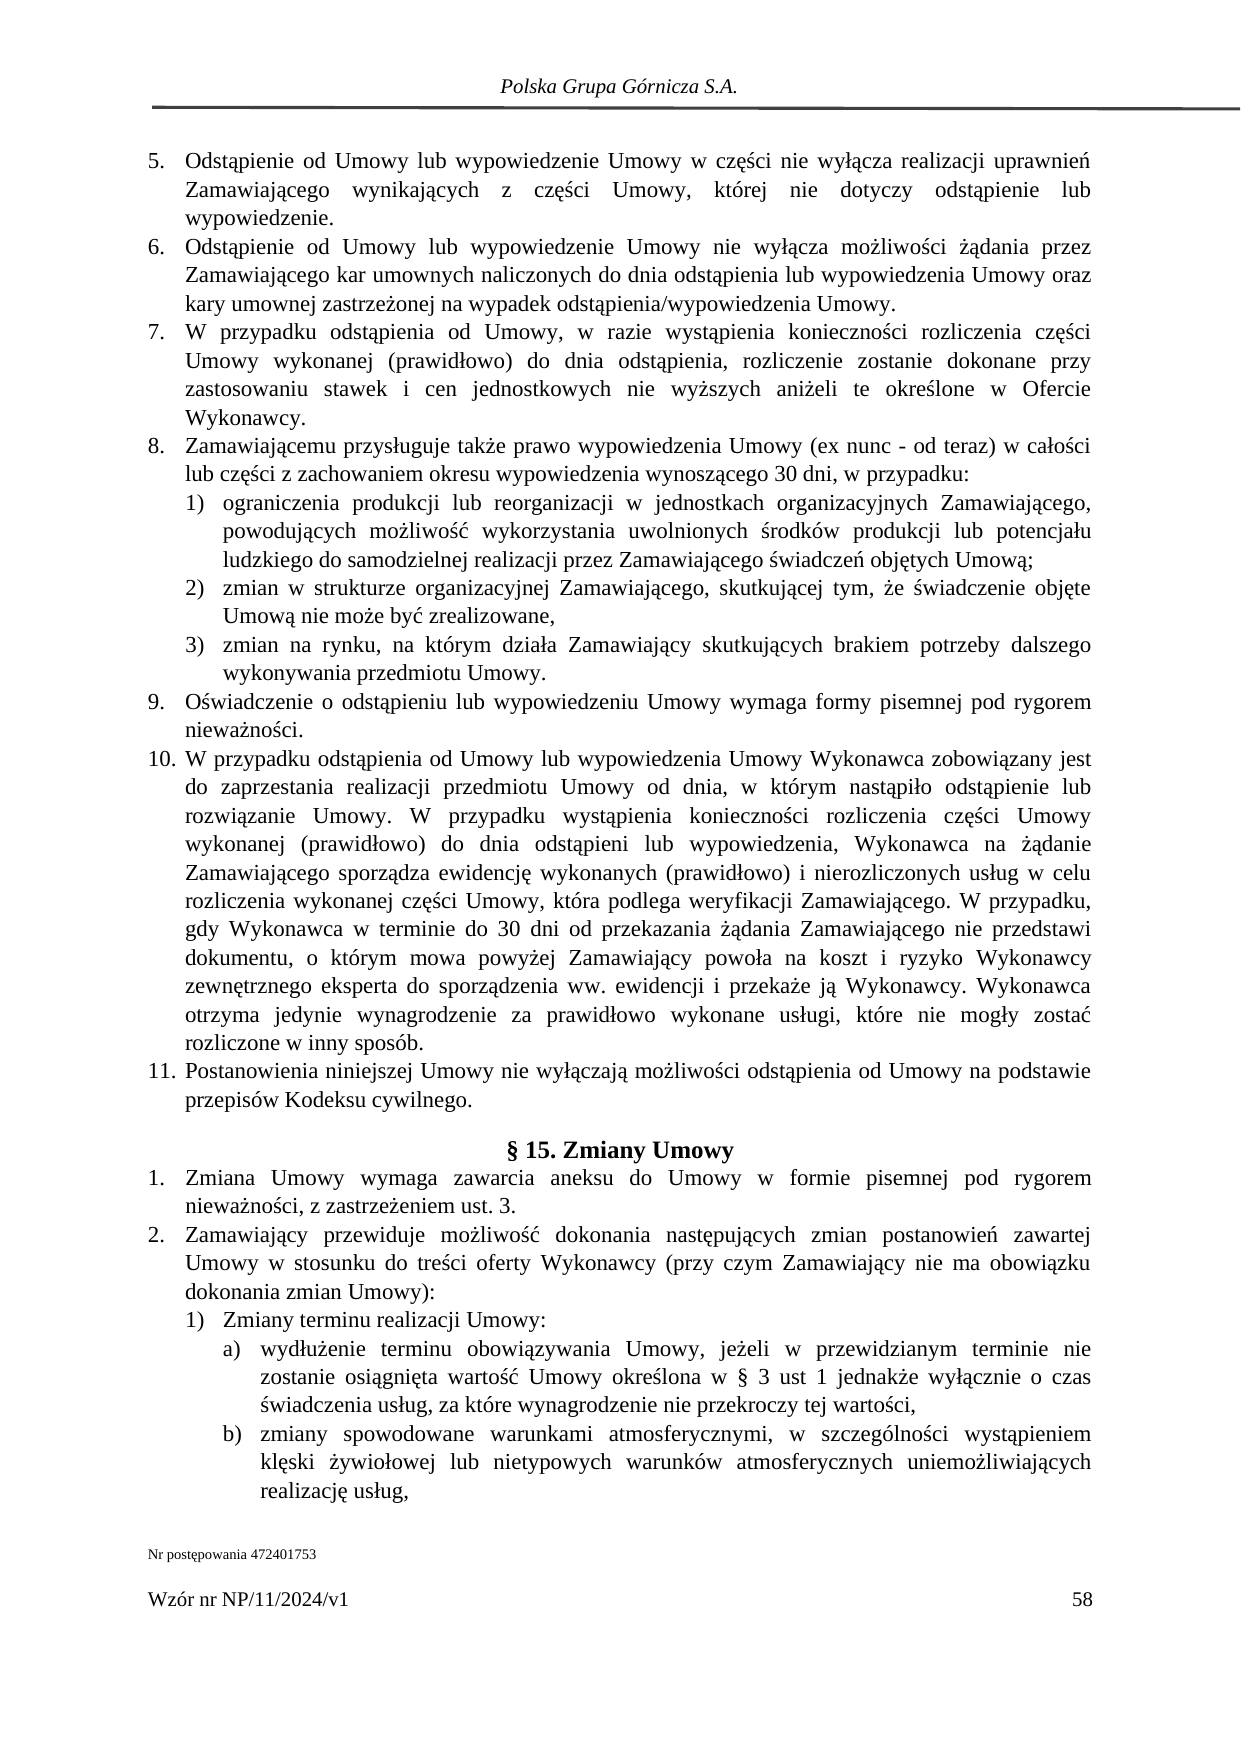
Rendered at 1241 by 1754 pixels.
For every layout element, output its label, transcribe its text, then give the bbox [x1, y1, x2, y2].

list zmiany spowodowane warunkami atmosferycznymi, w szczególności wystąpieniem klęski żywiołowej lub nietypowych warunków atmosferycznych uniemożliwiających realizację usług, [223, 1420, 1093, 1503]
list Zmiana Umowy wymaga zawarcia aneksu do Umowy w formie pisemnej pod rygorem nieważności, z zastrzeżeniem ust. 3. [148, 1164, 1093, 1219]
list Postanowienia niniejszej Umowy nie wyłączają możliwości odstąpienia od Umowy na podstawie przepisów Kodeksu cywilnego. [148, 1058, 1093, 1112]
list wydłużenie terminu obowiązywania Umowy, jeżeli w przewidzianym terminie nie zostanie osiągnięta wartość Umowy określona w § 3 ust 1 jednakże wyłącznie o czas świadczenia usług, za które wynagrodzenie nie przekroczy tej wartości, [223, 1335, 1093, 1418]
list Zamawiający przewiduje możliwość dokonania następujących zmian postanowień zawartej Umowy w stosunku do treści oferty Wykonawcy (przy czym Zamawiający nie ma obowiązku dokonania zmian Umowy): [148, 1221, 1093, 1304]
list W przypadku odstąpienia od Umowy lub wypowiedzenia Umowy Wykonawca zobowiązany jest do zaprzestania realizacji przedmiotu Umowy od dnia, w którym nastąpiło odstąpienie lub rozwiązanie Umowy. W przypadku wystąpienia konieczności rozliczenia części Umowy wykonanej (prawidłowo) do dnia odstąpieni lub wypowiedzenia, Wykonawca na żądanie Zamawiającego sporządza ewidencję wykonanych (prawidłowo) i nierozliczonych usług w celu rozliczenia wykonanej części Umowy, która podlega weryfikacji Zamawiającego. W przypadku, gdy Wykonawca w terminie do 30 dni od przekazania żądania Zamawiającego nie przedstawi dokumentu, o którym mowa powyżej Zamawiający powoła na koszt i ryzyko Wykonawcy zewnętrznego eksperta do sporządzenia ww. ewidencji i przekaże ją Wykonawcy. Wykonawca otrzyma jedynie wynagrodzenie za prawidłowo wykonane usługi, które nie mogły zostać rozliczone w inny sposób. [148, 745, 1093, 1056]
list zmian w strukturze organizacyjnej Zamawiającego, skutkującej tym, że świadczenie objęte Umową nie może być zrealizowane, [185, 574, 1093, 629]
list ograniczenia produkcji lub reorganizacji w jednostkach organizacyjnych Zamawiającego, powodujących możliwość wykorzystania uwolnionych środków produkcji lub potencjału ludzkiego do samodzielnej realizacji przez Zamawiającego świadczeń objętych Umową; [185, 489, 1093, 572]
list Zmiany terminu realizacji Umowy: [185, 1306, 1093, 1333]
list Odstąpienie od Umowy lub wypowiedzenie Umowy nie wyłącza możliwości żądania przez Zamawiającego kar umownych naliczonych do dnia odstąpienia lub wypowiedzenia Umowy oraz kary umownej zastrzeżonej na wypadek odstąpienia/wypowiedzenia Umowy. [148, 233, 1093, 316]
subtitle § 15. Zmiany Umowy [148, 1135, 1093, 1164]
list Zamawiającemu przysługuje także prawo wypowiedzenia Umowy (ex nunc - od teraz) w całości lub części z zachowaniem okresu wypowiedzenia wynoszącego 30 dni, w przypadku: [148, 432, 1093, 487]
list W przypadku odstąpienia od Umowy, w razie wystąpienia konieczności rozliczenia części Umowy wykonanej (prawidłowo) do dnia odstąpienia, rozliczenie zostanie dokonane przy zastosowaniu stawek i cen jednostkowych nie wyższych aniżeli te określone w Ofercie Wykonawcy. [148, 318, 1093, 430]
list Odstąpienie od Umowy lub wypowiedzenie Umowy w części nie wyłącza realizacji uprawnień Zamawiającego wynikających z części Umowy, której nie dotyczy odstąpienie lub wypowiedzenie. [148, 148, 1093, 231]
list Oświadczenie o odstąpieniu lub wypowiedzeniu Umowy wymaga formy pisemnej pod rygorem nieważności. [148, 688, 1093, 743]
list zmian na rynku, na którym działa Zamawiający skutkujących brakiem potrzeby dalszego wykonywania przedmiotu Umowy. [185, 631, 1093, 686]
